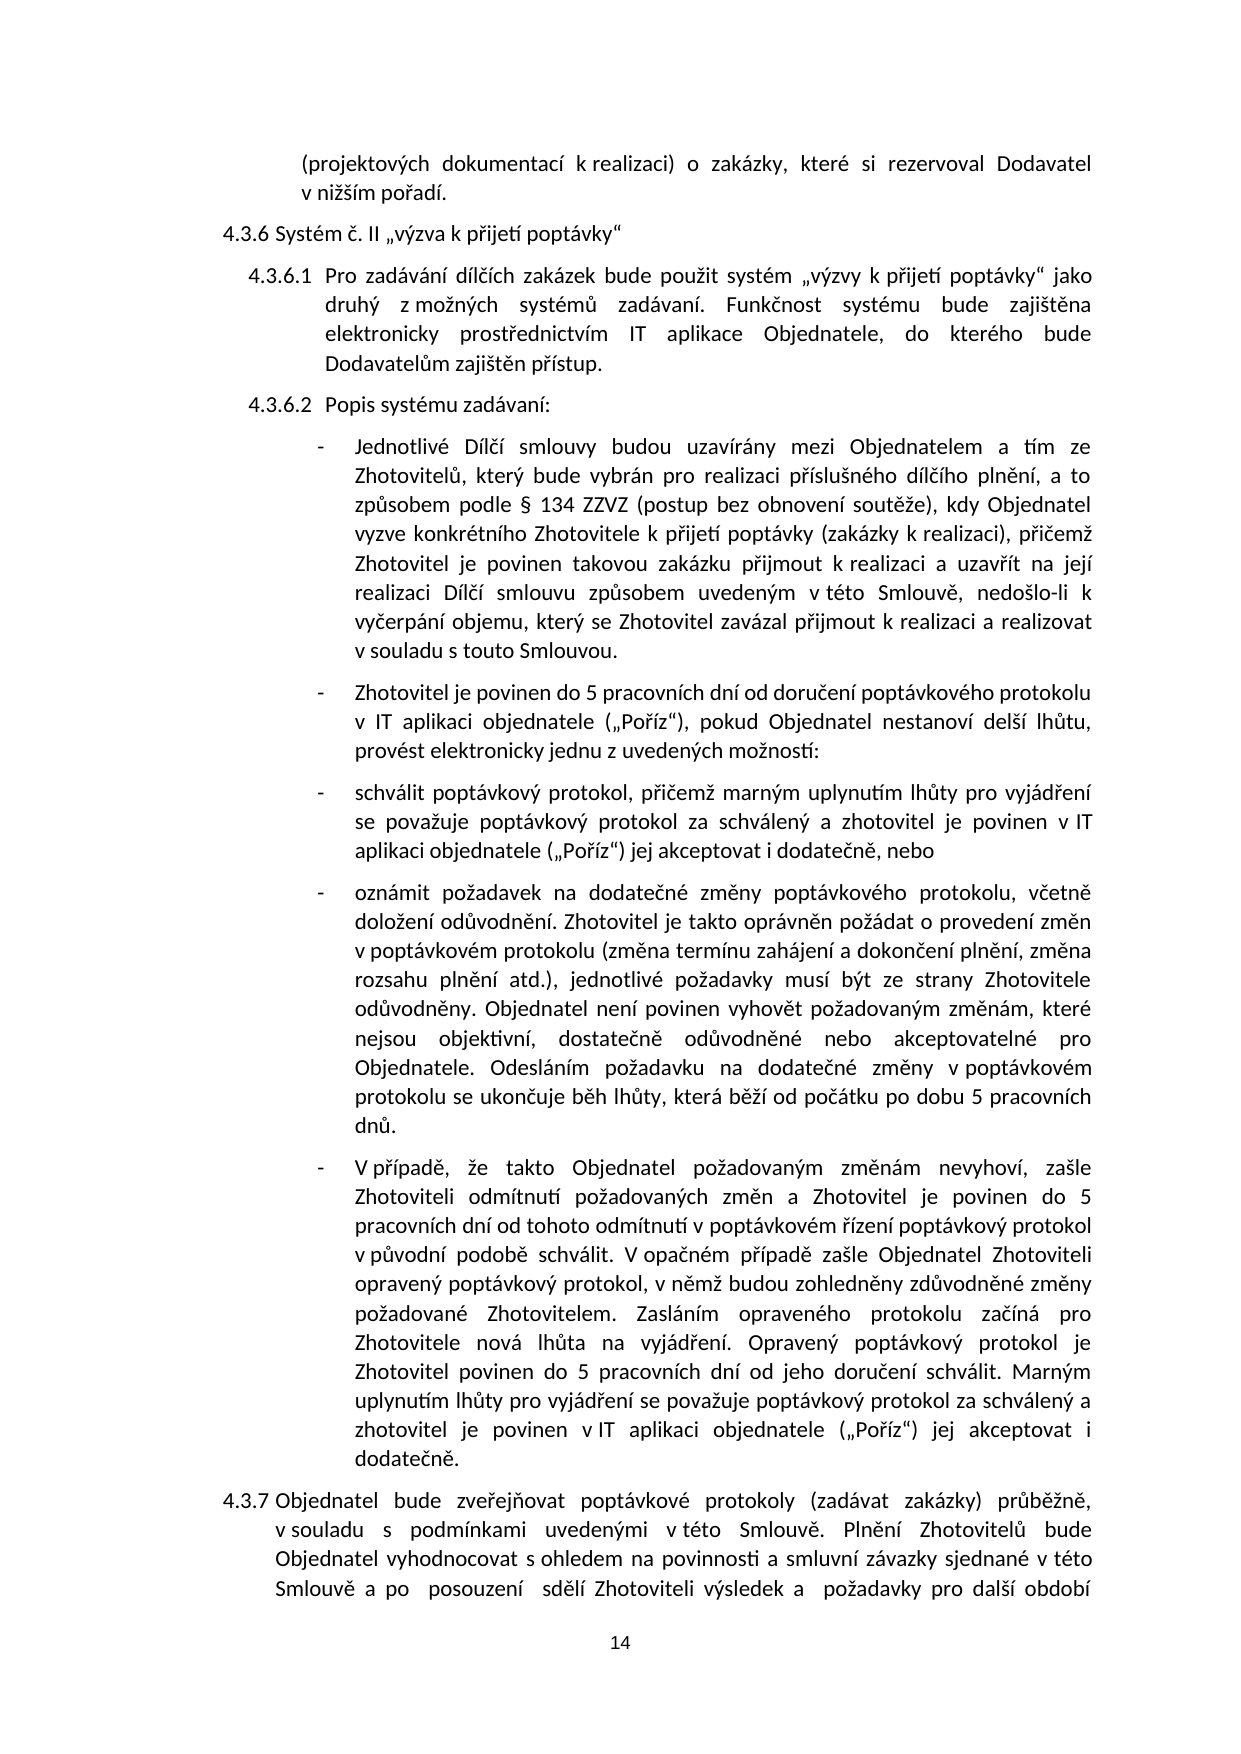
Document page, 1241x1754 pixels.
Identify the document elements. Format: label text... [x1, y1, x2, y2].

list Jednotlivé Dílčí smlouvy budou uzavírány mezi Objednatelem a tím ze Zhotovitelů, který bude vybrán pro realizaci příslušného dílčího plnění, a to způsobem podle § 134 ZZVZ (postup bez obnovení soutěže), kdy Objednatel vyzve konkrétního Zhotovitele k přijetí poptávky (zakázky k realizaci), přičemž Zhotovitel je povinen takovou zakázku přijmout k realizaci a uzavřít na její realizaci Dílčí smlouvu způsobem uvedeným v této Smlouvě, nedošlo-li k vyčerpání objemu, který se Zhotovitel zavázal přijmout k realizaci a realizovat v souladu s touto Smlouvou. [317, 431, 1092, 664]
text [224, 148, 1092, 206]
list Zhotovitel je povinen do 5 pracovních dní od doručení poptávkového protokolu v IT aplikaci objednatele („Poříz“), pokud Objednatel nestanoví delší lhůtu, provést elektronicky jednu z uvedených možností: [317, 677, 1092, 764]
text Pro zadávání dílčích zakázek bude použit systém „výzvy k přijetí poptávky“ jako druhý z možných systémů zadávaní. Funkčnost systému bude zajištěna elektronicky prostřednictvím IT aplikace Objednatele, do kterého bude Dodavatelům zajištěn přístup. [248, 260, 1092, 377]
text Popis systému zadávaní: [248, 389, 1092, 418]
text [223, 1485, 1092, 1602]
list schválit poptávkový protokol, přičemž marným uplynutím lhůty pro vyjádření se považuje poptávkový protokol za schválený a zhotovitel je povinen v IT aplikaci objednatele („Poříz“) jej akceptovat i dodatečně, nebo [317, 777, 1092, 864]
text Systém č. II „výzva k přijetí poptávky“ [223, 218, 1092, 248]
list V případě, že takto Objednatel požadovaným změnám nevyhoví, zašle Zhotoviteli odmítnutí požadovaných změn a Zhotovitel je povinen do 5 pracovních dní od tohoto odmítnutí v poptávkovém řízení poptávkový protokol v původní podobě schválit. V opačném případě zašle Objednatel Zhotoviteli opravený poptávkový protokol, v němž budou zohledněny zdůvodněné změny požadované Zhotovitelem. Zasláním opraveného protokolu začíná pro Zhotovitele nová lhůta na vyjádření. Opravený poptávkový protokol je Zhotovitel povinen do 5 pracovních dní od jeho doručení schválit. Marným uplynutím lhůty pro vyjádření se považuje poptávkový protokol za schválený a zhotovitel je povinen v IT aplikaci objednatele („Poříz“) jej akceptovat i dodatečně. [317, 1152, 1092, 1473]
list oznámit požadavek na dodatečné změny poptávkového protokolu, včetně doložení odůvodnění. Zhotovitel je takto oprávněn požádat o provedení změn v poptávkovém protokolu (změna termínu zahájení a dokončení plnění, změna rozsahu plnění atd.), jednotlivé požadavky musí být ze strany Zhotovitele odůvodněny. Objednatel není povinen vyhovět požadovaným změnám, které nejsou objektivní, dostatečně odůvodněné nebo akceptovatelné pro Objednatele. Odesláním požadavku na dodatečné změny v poptávkovém protokolu se ukončuje běh lhůty, která běží od počátku po dobu 5 pracovních dnů. [317, 877, 1092, 1139]
